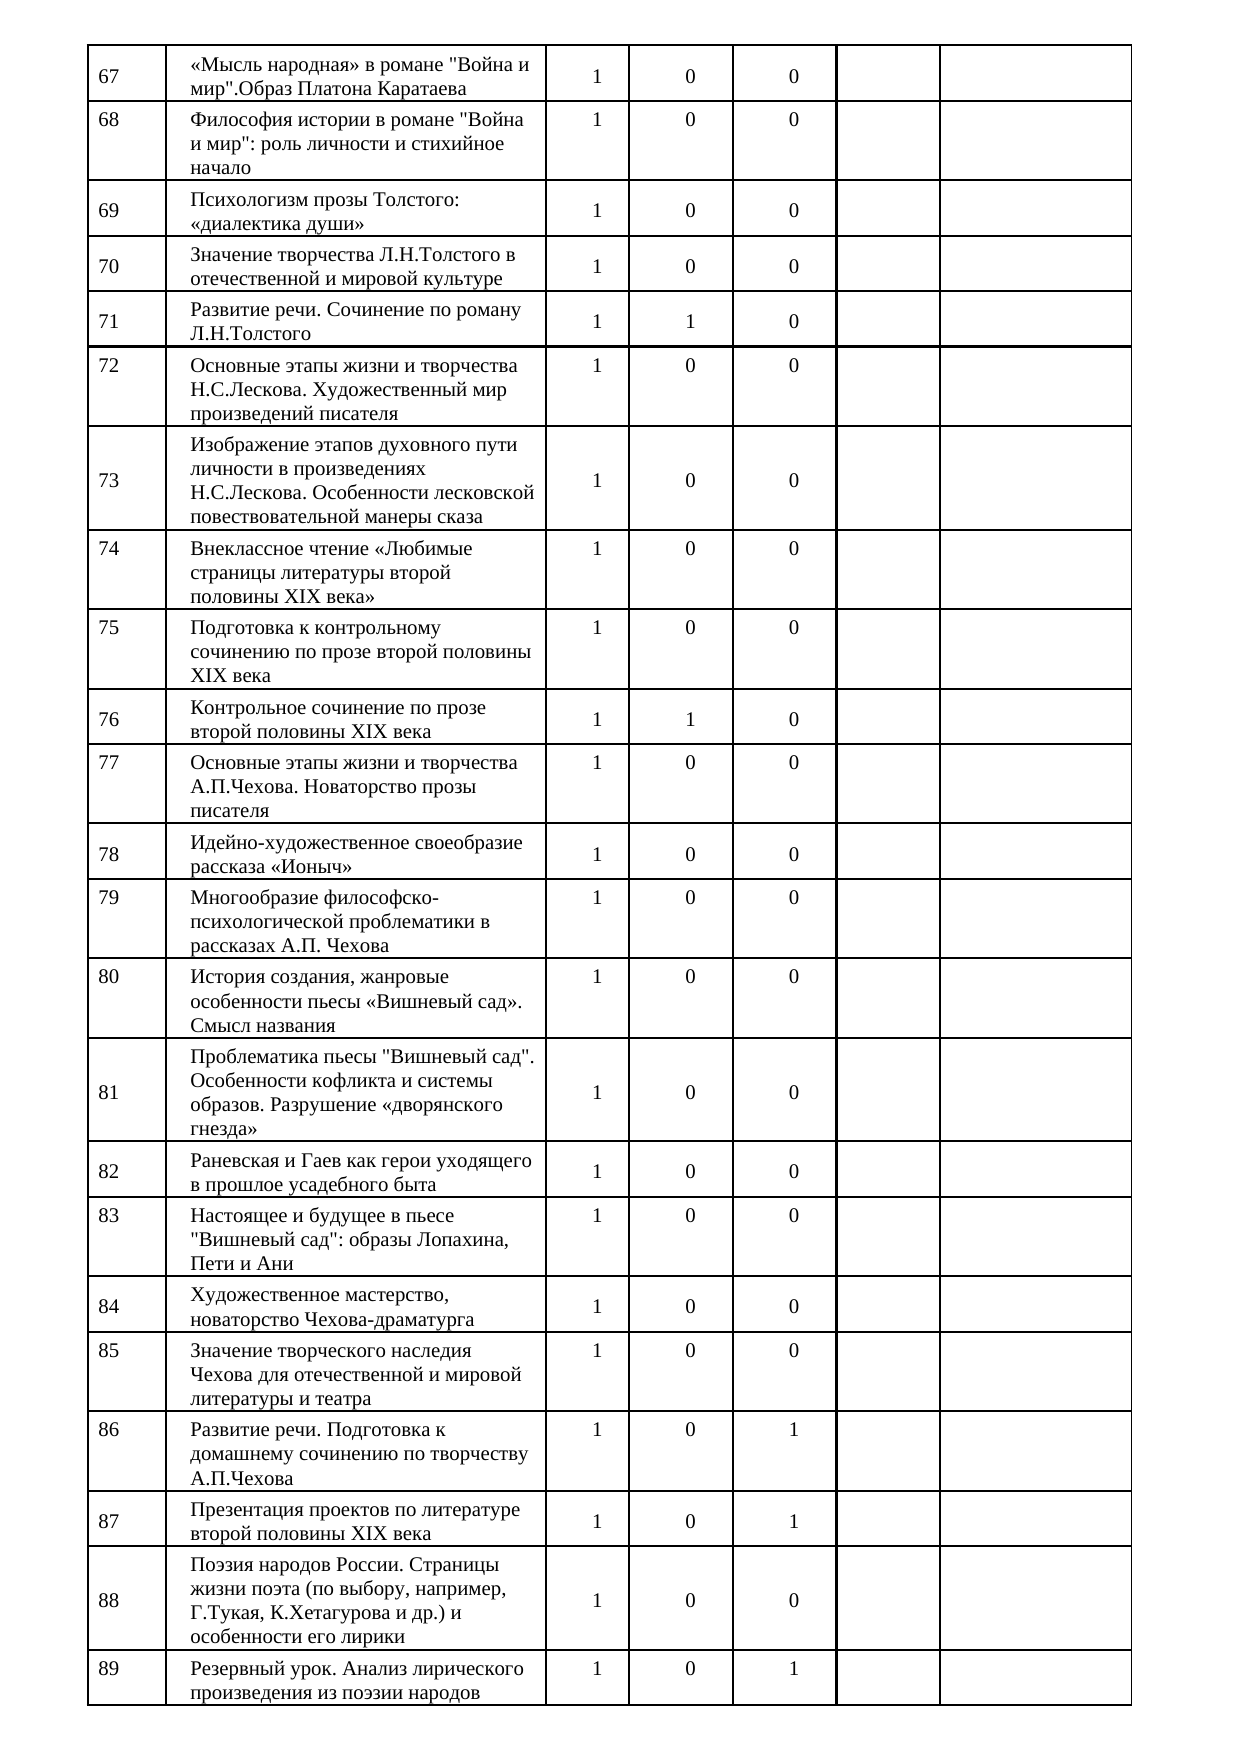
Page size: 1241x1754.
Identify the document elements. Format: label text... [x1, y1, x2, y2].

table_cell 87 [89, 1492, 165, 1545]
table_cell 1 [547, 531, 628, 608]
table_cell 0 [630, 531, 732, 608]
table_cell Художественное мастерство, новаторство Чехова-драматурга [167, 1277, 545, 1331]
table_cell [838, 880, 939, 957]
table_cell 0 [630, 1198, 732, 1275]
table_cell 1 [547, 1547, 628, 1648]
table_cell 88 [89, 1547, 165, 1648]
table_cell 0 [630, 824, 732, 878]
table_cell [941, 181, 1131, 234]
table_cell 72 [89, 348, 165, 425]
table_cell 1 [547, 880, 628, 957]
table_cell 0 [734, 531, 835, 608]
table_cell 78 [89, 824, 165, 878]
table_cell Значение творчества Л.Н.Толстого в отечественной и мировой культуре [167, 237, 545, 290]
table_cell 1 [547, 745, 628, 822]
table_cell 1 [547, 237, 628, 290]
table_cell Основные этапы жизни и творчества А.П.Чехова. Новаторство прозы писателя [167, 745, 545, 822]
table_cell 70 [89, 237, 165, 290]
table_cell 1 [547, 1492, 628, 1545]
table_cell 0 [630, 1492, 732, 1545]
table_cell Психологизм прозы Толстого: «диалектика души» [167, 181, 545, 234]
table_cell [941, 610, 1131, 687]
table_cell 68 [89, 102, 165, 179]
table_cell 1 [547, 1651, 628, 1704]
table_cell 0 [734, 181, 835, 234]
table_cell 0 [734, 427, 835, 528]
table_cell [941, 1277, 1131, 1331]
table_cell Контрольное сочинение по прозе второй половины XIX века [167, 690, 545, 743]
table_cell Поэзия народов России. Страницы жизни поэта (по выбору, например, Г.Тукая, К.Хетагурова и др.) и особенности его лирики [167, 1547, 545, 1648]
table_cell 71 [89, 292, 165, 345]
table_cell [941, 690, 1131, 743]
table_cell 0 [630, 1412, 732, 1489]
table_cell Идейно-художественное своеобразие рассказа «Ионыч» [167, 824, 545, 878]
table_cell Развитие речи. Сочинение по роману Л.Н.Толстого [167, 292, 545, 345]
table_cell Проблематика пьесы "Вишневый сад". Особенности кофликта и системы образов. Разрушение «дворянского гнезда» [167, 1039, 545, 1140]
table_cell 0 [734, 46, 835, 100]
table_cell [838, 690, 939, 743]
table_cell 75 [89, 610, 165, 687]
table_cell 0 [734, 1547, 835, 1648]
table_cell 77 [89, 745, 165, 822]
table_cell 1 [547, 1198, 628, 1275]
table_cell [838, 1333, 939, 1410]
table_cell [941, 102, 1131, 179]
table_cell 1 [547, 610, 628, 687]
table_cell [941, 959, 1131, 1037]
table_cell Философия истории в романе "Война и мир": роль личности и стихийное начало [167, 102, 545, 179]
table_cell [838, 46, 939, 100]
table_cell 73 [89, 427, 165, 528]
table_cell 1 [547, 292, 628, 345]
table_cell [838, 181, 939, 234]
table_cell 1 [547, 1412, 628, 1489]
table_cell [941, 1492, 1131, 1545]
table_cell 67 [89, 46, 165, 100]
table_cell 1 [734, 1412, 835, 1489]
table_cell [941, 1142, 1131, 1196]
table_cell [838, 348, 939, 425]
table_cell [941, 531, 1131, 608]
table_cell 0 [734, 348, 835, 425]
table_cell 79 [89, 880, 165, 957]
table_cell Презентация проектов по литературе второй половины XIX века [167, 1492, 545, 1545]
table_cell 84 [89, 1277, 165, 1331]
table_cell [941, 292, 1131, 345]
table_cell [838, 531, 939, 608]
table_cell История создания, жанровые особенности пьесы «Вишневый сад». Смысл названия [167, 959, 545, 1037]
table_cell 0 [734, 1333, 835, 1410]
table_cell 1 [547, 824, 628, 878]
table_cell Внеклассное чтение «Любимые страницы литературы второй половины XIX века» [167, 531, 545, 608]
table_cell 69 [89, 181, 165, 234]
table_cell 0 [734, 880, 835, 957]
table_cell 0 [630, 1333, 732, 1410]
table_cell [838, 427, 939, 528]
table_cell [941, 745, 1131, 822]
table_cell 0 [734, 1277, 835, 1331]
table_cell 89 [89, 1651, 165, 1704]
table_cell 0 [734, 1142, 835, 1196]
table_cell 1 [547, 1039, 628, 1140]
table_cell 0 [734, 824, 835, 878]
table_cell 1 [547, 959, 628, 1037]
table_cell Основные этапы жизни и творчества Н.С.Лескова. Художественный мир произведений писателя [167, 348, 545, 425]
table_cell 86 [89, 1412, 165, 1489]
table_cell 0 [734, 292, 835, 345]
table_cell 0 [734, 102, 835, 179]
table_cell 80 [89, 959, 165, 1037]
table_cell 0 [630, 610, 732, 687]
table_cell [838, 959, 939, 1037]
table_cell [941, 880, 1131, 957]
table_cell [167, 1651, 545, 1704]
table_cell Настоящее и будущее в пьесе "Вишневый сад": образы Лопахина, Пети и Ани [167, 1198, 545, 1275]
table_cell [838, 610, 939, 687]
table_cell 0 [630, 348, 732, 425]
table_cell 0 [734, 1039, 835, 1140]
table_cell [838, 102, 939, 179]
table_cell 0 [734, 1198, 835, 1275]
table_cell Развитие речи. Подготовка к домашнему сочинению по творчеству А.П.Чехова [167, 1412, 545, 1489]
table_cell [838, 1412, 939, 1489]
table_cell [838, 1492, 939, 1545]
table_cell [941, 46, 1131, 100]
table_cell 74 [89, 531, 165, 608]
table_cell 85 [89, 1333, 165, 1410]
table_cell [838, 1142, 939, 1196]
table_cell [838, 745, 939, 822]
table_cell 1 [547, 690, 628, 743]
table_cell [941, 1198, 1131, 1275]
table_cell 0 [630, 237, 732, 290]
table_cell 1 [547, 181, 628, 234]
table_cell 0 [630, 427, 732, 528]
table_cell Подготовка к контрольному сочинению по прозе второй половины XIX века [167, 610, 545, 687]
table_cell [838, 237, 939, 290]
table_cell 0 [630, 1277, 732, 1331]
table_cell [838, 1198, 939, 1275]
table_cell «Мысль народная» в романе "Война и мир".Образ Платона Каратаева [167, 46, 545, 100]
table_cell 0 [734, 959, 835, 1037]
table_cell [941, 1547, 1131, 1648]
table_cell 1 [547, 348, 628, 425]
table_cell [838, 1547, 939, 1648]
table_cell [941, 1412, 1131, 1489]
table_cell 1 [630, 292, 732, 345]
table_cell 0 [630, 181, 732, 234]
table_cell 0 [630, 46, 732, 100]
table_cell [941, 1651, 1131, 1704]
table_cell [838, 824, 939, 878]
table_cell 82 [89, 1142, 165, 1196]
table_cell 1 [734, 1492, 835, 1545]
table_cell [941, 1039, 1131, 1140]
table_cell 0 [734, 610, 835, 687]
table_cell 1 [547, 46, 628, 100]
table_cell [941, 237, 1131, 290]
table_cell [838, 1039, 939, 1140]
table_cell [838, 1277, 939, 1331]
table_cell 1 [547, 1142, 628, 1196]
table_cell 83 [89, 1198, 165, 1275]
table_cell 0 [630, 880, 732, 957]
table_cell 0 [630, 959, 732, 1037]
table_cell 0 [734, 237, 835, 290]
table_cell 0 [630, 1547, 732, 1648]
table_cell [838, 292, 939, 345]
table_cell 1 [547, 427, 628, 528]
table_cell 0 [630, 1142, 732, 1196]
table_cell [941, 348, 1131, 425]
table_cell 0 [630, 1651, 732, 1704]
table_cell 1 [547, 102, 628, 179]
table_cell 0 [734, 745, 835, 822]
table_cell Раневская и Гаев как герои уходящего в прошлое усадебного быта [167, 1142, 545, 1196]
table_cell [941, 1333, 1131, 1410]
table_cell [838, 1651, 939, 1704]
table_cell 76 [89, 690, 165, 743]
table_cell 0 [630, 745, 732, 822]
table_cell 1 [734, 1651, 835, 1704]
table_cell Значение творческого наследия Чехова для отечественной и мировой литературы и театра [167, 1333, 545, 1410]
table_cell 1 [630, 690, 732, 743]
table_cell 1 [547, 1333, 628, 1410]
table_cell 0 [630, 102, 732, 179]
table_cell 0 [630, 1039, 732, 1140]
table_cell 81 [89, 1039, 165, 1140]
table_cell Изображение этапов духовного пути личности в произведениях Н.С.Лескова. Особенности лесковской повествовательной манеры сказа [167, 427, 545, 528]
table_cell [941, 824, 1131, 878]
table_cell [941, 427, 1131, 528]
table_cell 0 [734, 690, 835, 743]
table_cell 1 [547, 1277, 628, 1331]
table_cell Многообразие философско-психологической проблематики в рассказах А.П. Чехова [167, 880, 545, 957]
